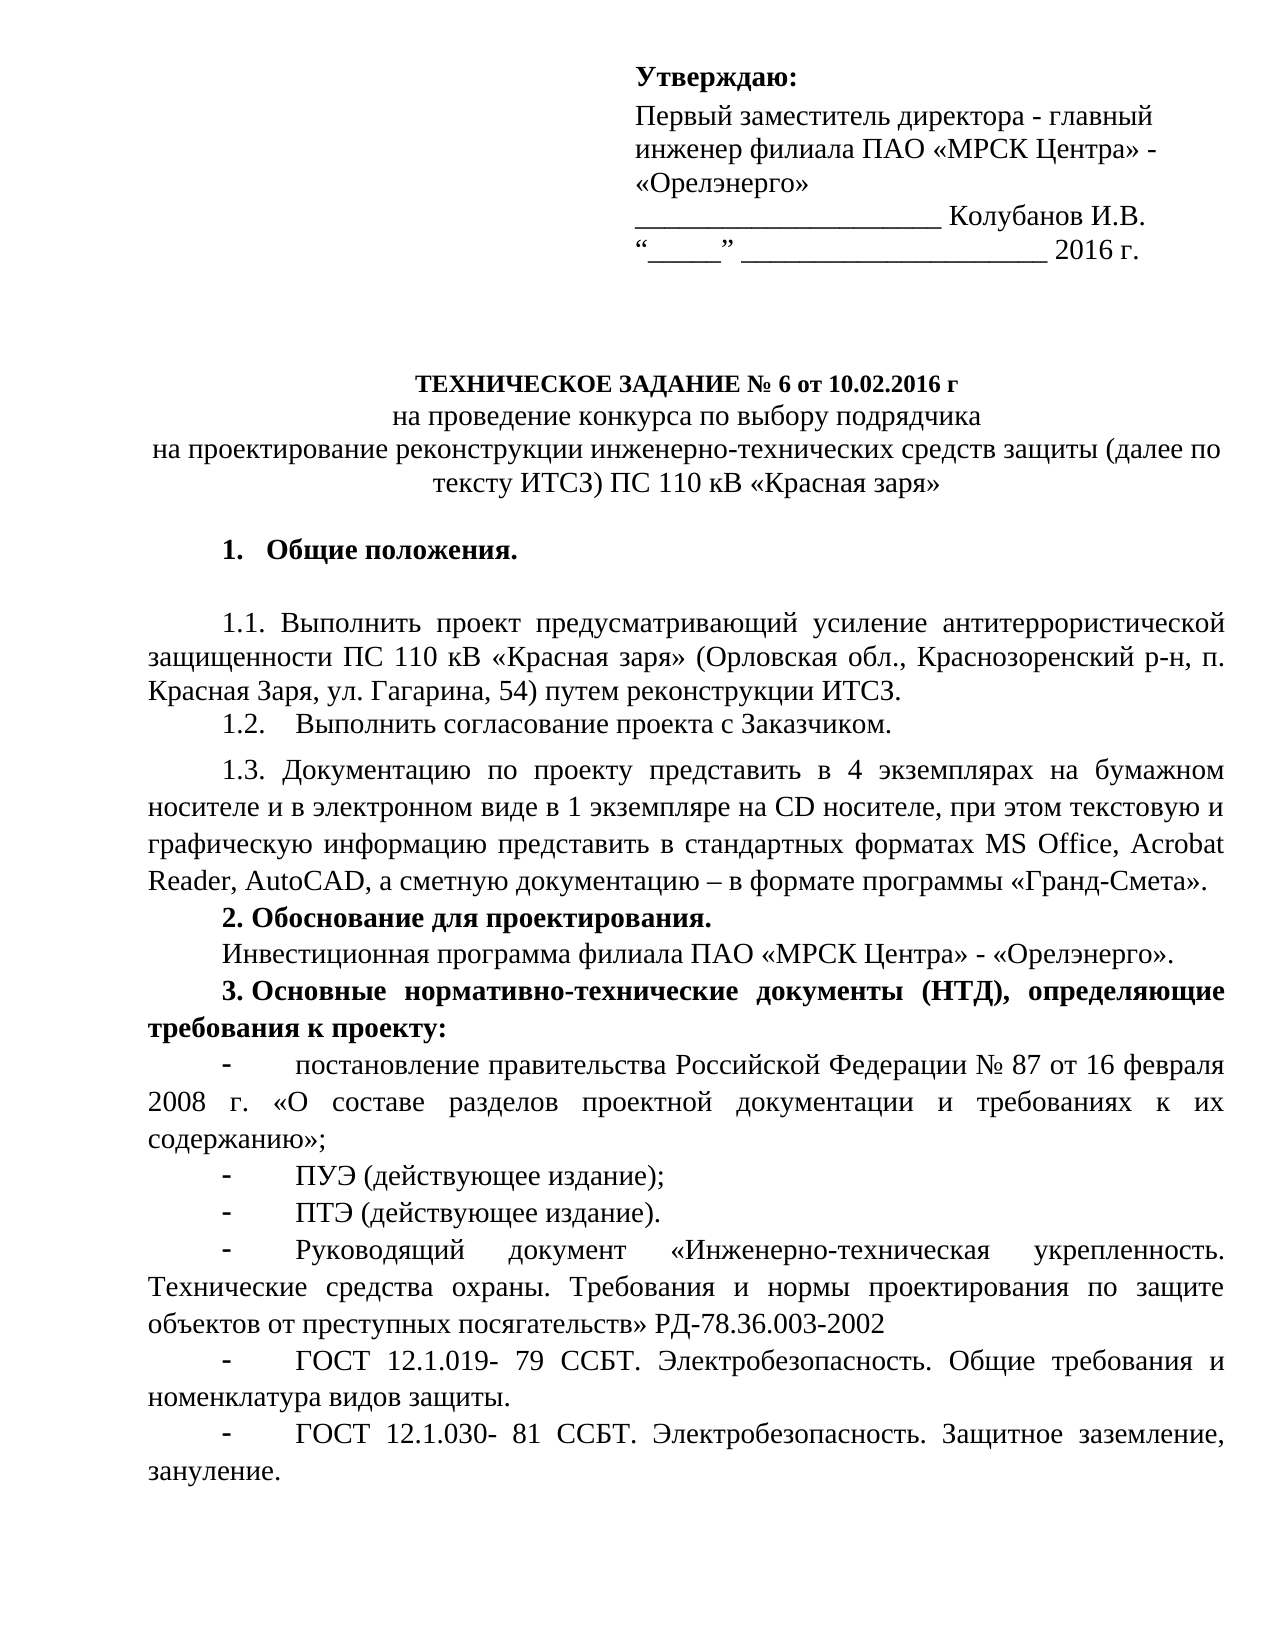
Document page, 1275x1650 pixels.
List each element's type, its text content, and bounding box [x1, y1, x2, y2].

text 1.3. Документацию по проекту представить в 4 экземплярах на бумажном носителе и в электронном виде в 1 экземпляре на CD носителе, при этом текстовую и графическую информацию представить в стандартных форматах МS Officе, Acrobat Reader, AutoCAD, а сметную документацию – в формате программы «Гранд-Смета». [148, 752, 1226, 896]
text Первый заместитель директора - главный инженер филиала ПАО «МРСК Центра» - «Орелэнерго» [635, 98, 1226, 198]
text Утверждаю: [635, 59, 1226, 93]
list ПУЭ (действующее издание); [148, 1158, 1226, 1192]
text “_____” _____________________ 2016 г. [561, 232, 1226, 265]
list Обоснование для проектирования. [148, 900, 1226, 933]
list постановление правительства Российской Федерации № 87 от 16 февраля 2008 г. «О составе разделов проектной документации и требованиях к их содержанию»; [148, 1047, 1226, 1154]
list ГОСТ 12.1.019- 79 ССБТ. Электробезопасность. Общие требования и номенклатура видов защиты. [148, 1343, 1226, 1413]
list ПТЭ (действующее издание). [148, 1195, 1226, 1228]
list Основные нормативно-технические документы (НТД), определяющие требования к проекту: [148, 973, 1226, 1044]
text _____________________ Колубанов И.В. [635, 198, 1226, 232]
list ГОСТ 12.1.030- 81 ССБТ. Электробезопасность. Защитное заземление, зануление. [148, 1416, 1226, 1487]
list Общие положения. [148, 532, 1226, 565]
subtitle ТЕХНИЧЕСКОЕ ЗАДАНИЕ № 6 от 10.02.2016 г [148, 369, 1226, 398]
text 1.1. Выполнить проект предусматривающий усиление антитеррористической защищенности ПС 110 кВ «Красная заря» (Орловская обл., Краснозоренский р-н, п. Красная Заря, ул. Гагарина, 54) путем реконструкции ИТСЗ. [148, 606, 1226, 706]
text на проведение конкурса по выбору подрядчика [148, 398, 1226, 432]
text 1.2. Выполнить согласование проекта с Заказчиком. [148, 706, 1226, 740]
text на проектирование реконструкции инженерно-технических средств защиты (далее по тексту ИТСЗ) ПС 110 кВ «Красная заря» [148, 432, 1226, 499]
text Инвестиционная программа филиала ПАО «МРСК Центра» - «Орелэнерго». [148, 937, 1226, 970]
list Руководящий документ «Инженерно-техническая укрепленность. Технические средства охраны. Требования и нормы проектирования по защите объектов от преступных посягательств» РД-78.36.003-2002 [148, 1232, 1226, 1339]
